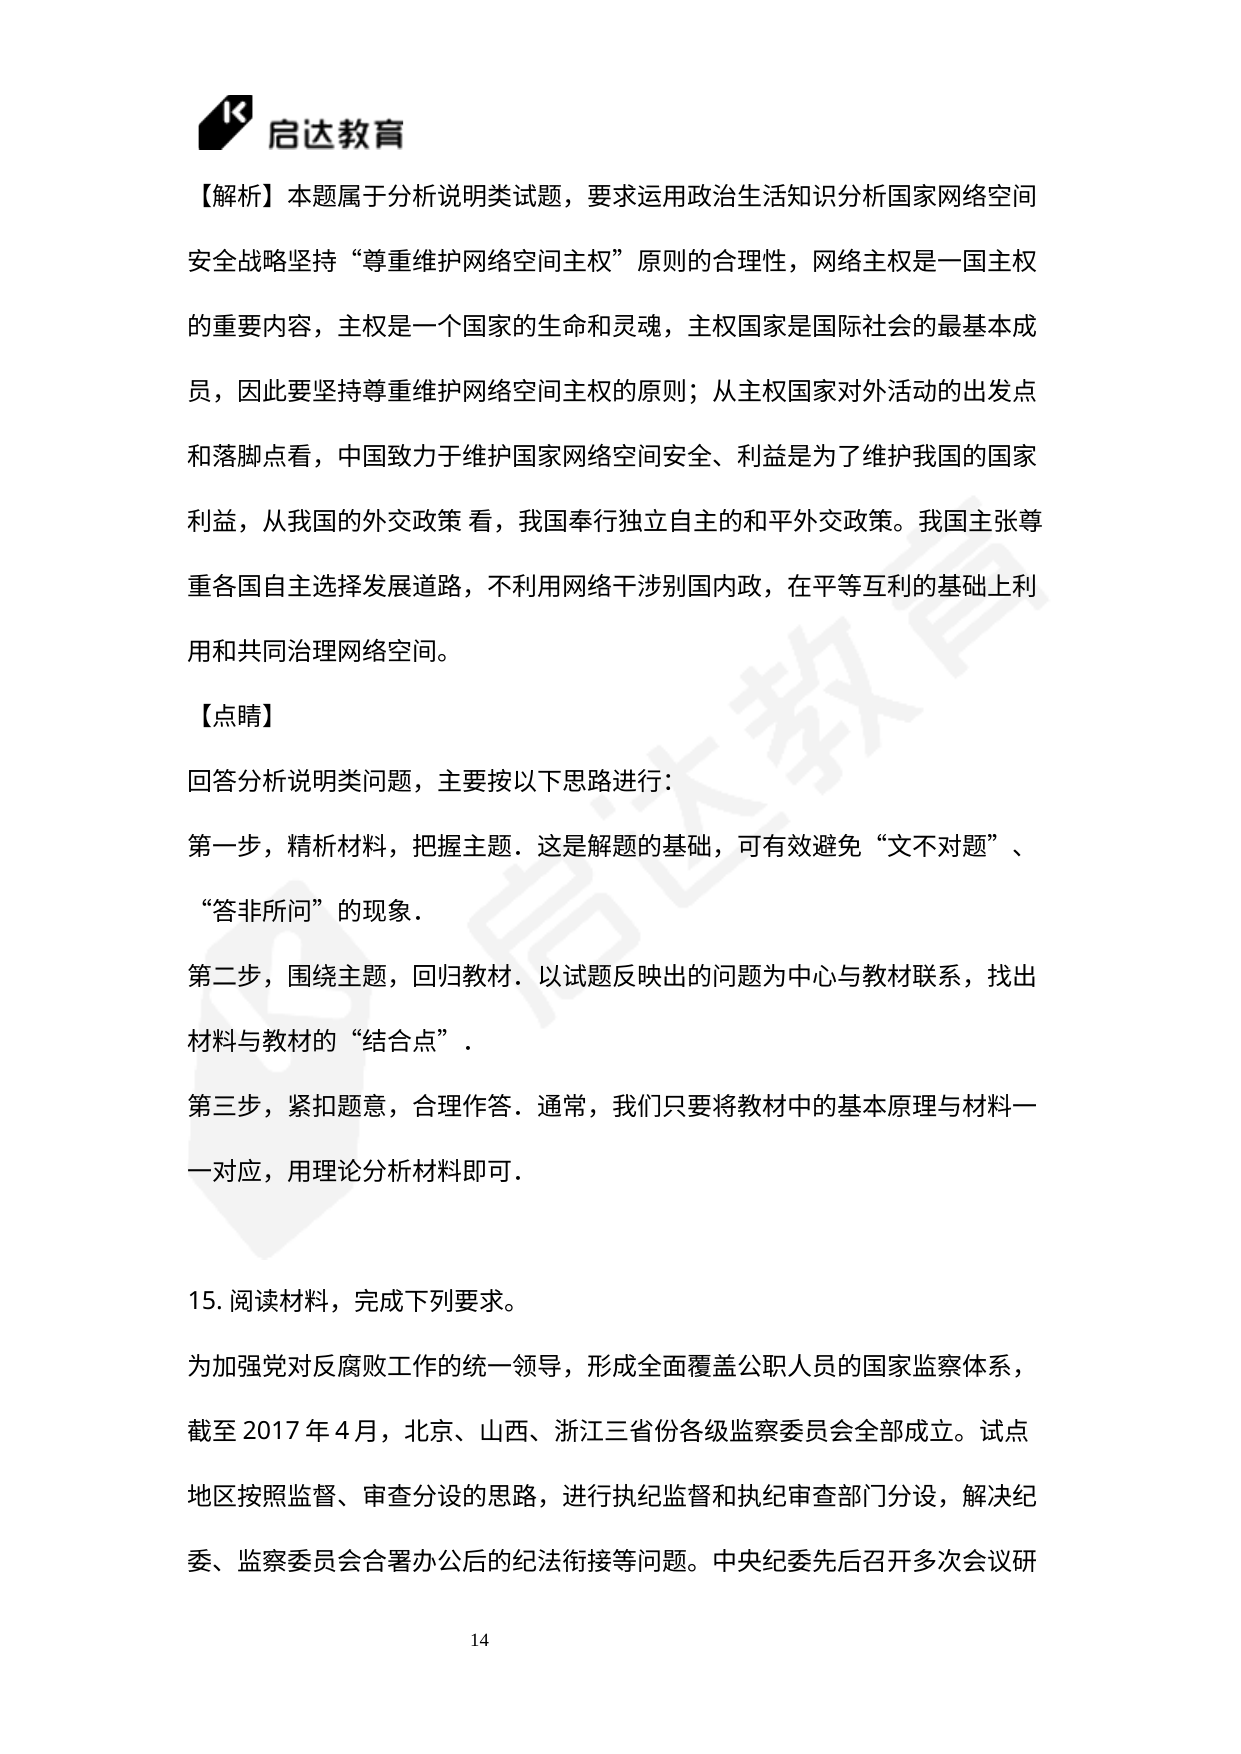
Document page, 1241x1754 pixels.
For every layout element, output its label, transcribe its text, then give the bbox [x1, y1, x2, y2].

text 15. 阅读材料，完成下列要求。 [187, 1267, 1053, 1332]
text 【点睛】 [187, 682, 1053, 747]
text 回答分析说明类问题，主要按以下思路进行： [187, 747, 1053, 812]
text 第三步，紧扣题意，合理作答．通常，我们只要将教材中的基本原理与材料一一对应，用理论分析材料即可． [187, 1072, 1053, 1202]
text 第一步，精析材料，把握主题．这是解题的基础，可有效避免“文不对题”、“答非所问”的现象． [187, 812, 1053, 942]
text 【解析】本题属于分析说明类试题，要求运用政治生活知识分析国家网络空间安全战略坚持“尊重维护网络空间主权”原则的合理性，网络主权是一国主权的重要内容，主权是一个国家的生命和灵魂，主权国家是国际社会的最基本成员，因此要坚持尊重维护网络空间主权的原则；从主权国家对外活动的出发点和落脚点看，中国致力于维护国家网络空间安全、利益是为了维护我国的国家利益，从我国的外交政策 看，我国奉行独立自主的和平外交政策。我国主张尊重各国自主选择发展道路，不利用网络干涉别国内政，在平等互利的基础上利用和共同治理网络空间。 [187, 162, 1053, 682]
picture [198, 95, 404, 150]
text 第二步，围绕主题，回归教材．以试题反映出的问题为中心与教材联系，找出材料与教材的“结合点”． [187, 942, 1053, 1072]
